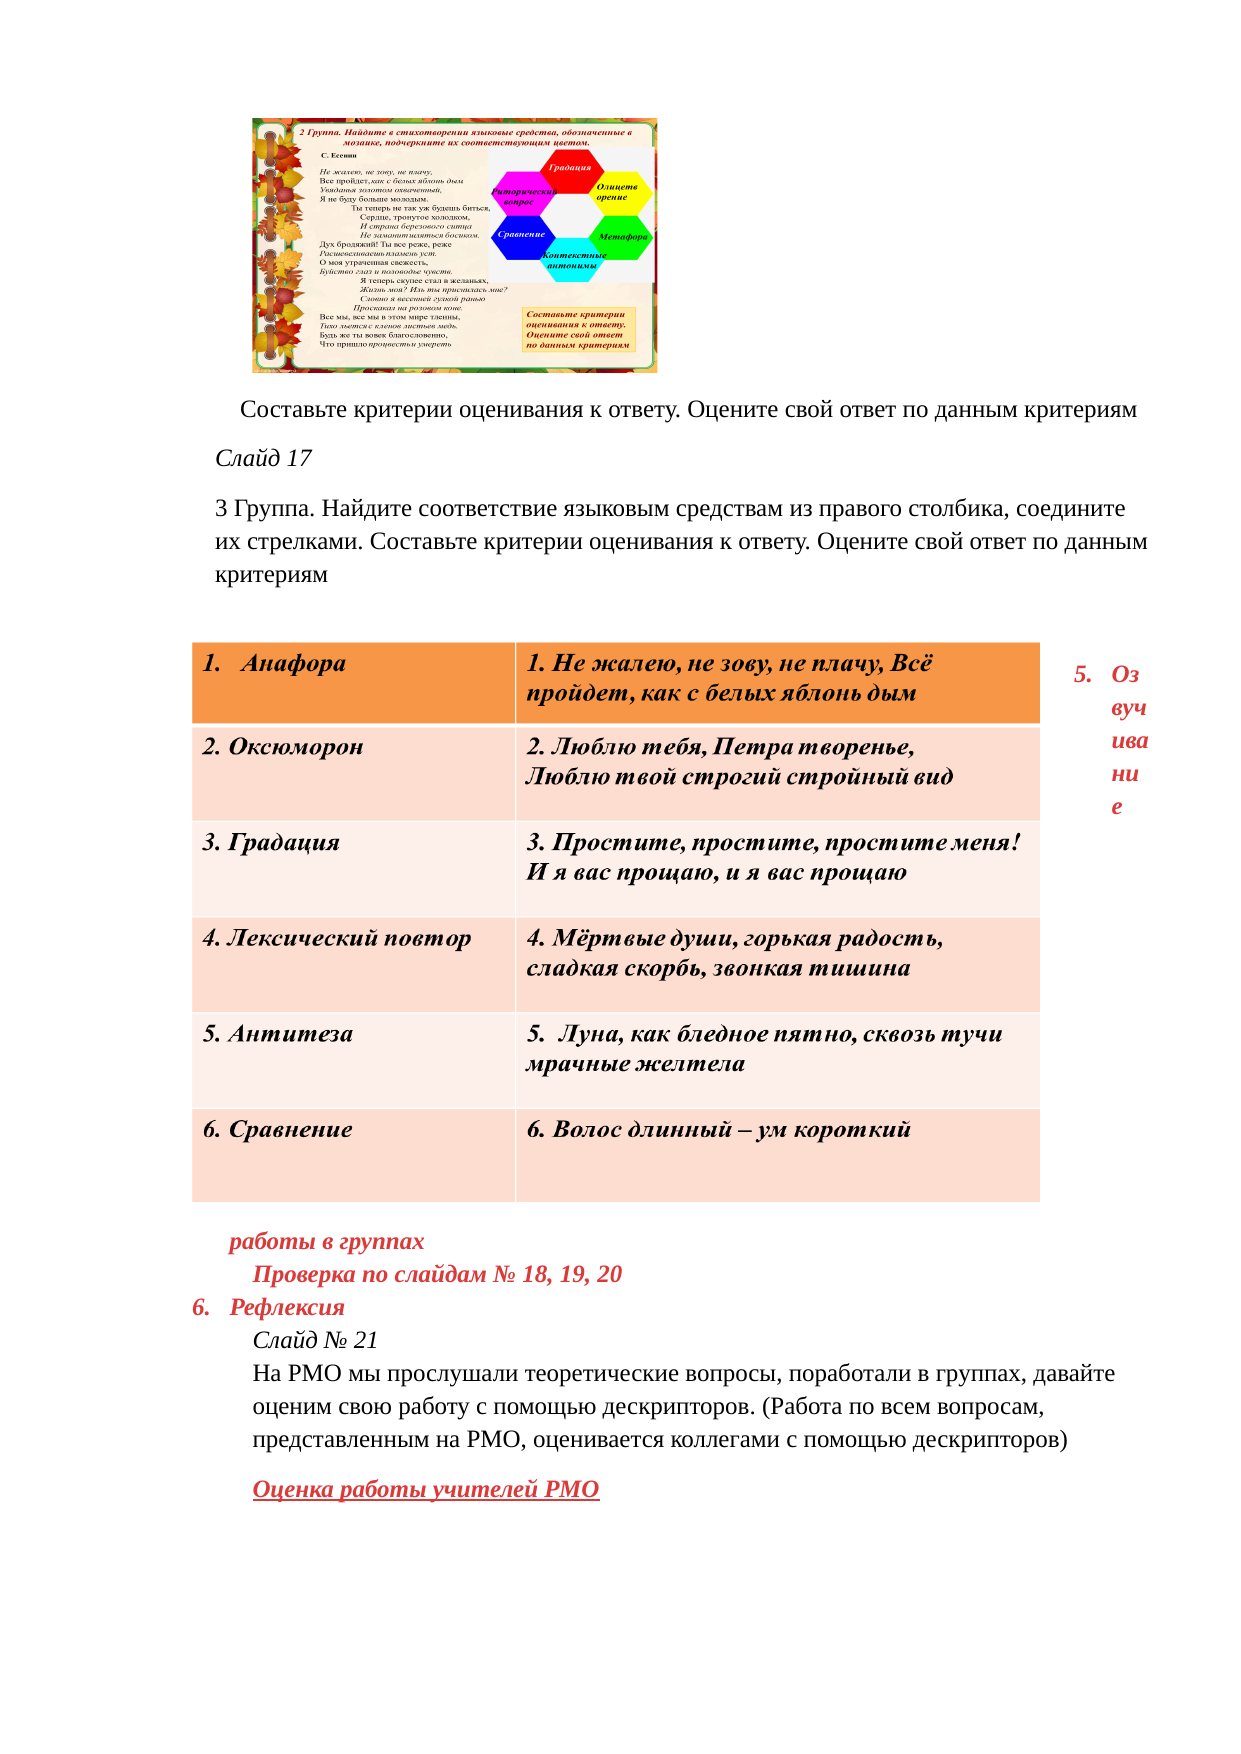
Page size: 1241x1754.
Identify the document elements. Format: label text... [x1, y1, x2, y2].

list Проверка по слайдам № 18, 19, 20 [252, 1259, 1152, 1288]
list Рефлексия [192, 1292, 1152, 1321]
text 3 Группа. Найдите соответствие языковым средствам из правого столбика, соедините их стрелками. Составьте критерии оценивания к ответу. Оцените свой ответ по данным критериям [215, 493, 1152, 588]
list На РМО мы прослушали теоретические вопросы, поработали в группах, давайте оценим свою работу с помощью дескрипторов. (Работа по всем вопросам, представленным на РМО, оценивается коллегами с помощью дескрипторов) [252, 1358, 1152, 1453]
text Оценка работы учителей РМО [252, 1474, 1152, 1503]
list Слайд № 21 [252, 1325, 1152, 1354]
picture [252, 118, 658, 373]
picture [190, 638, 1041, 1202]
text Слайд 17 [215, 443, 1152, 472]
text Составьте критерии оценивания к ответу. Оцените свой ответ по данным критериям [215, 394, 1152, 423]
